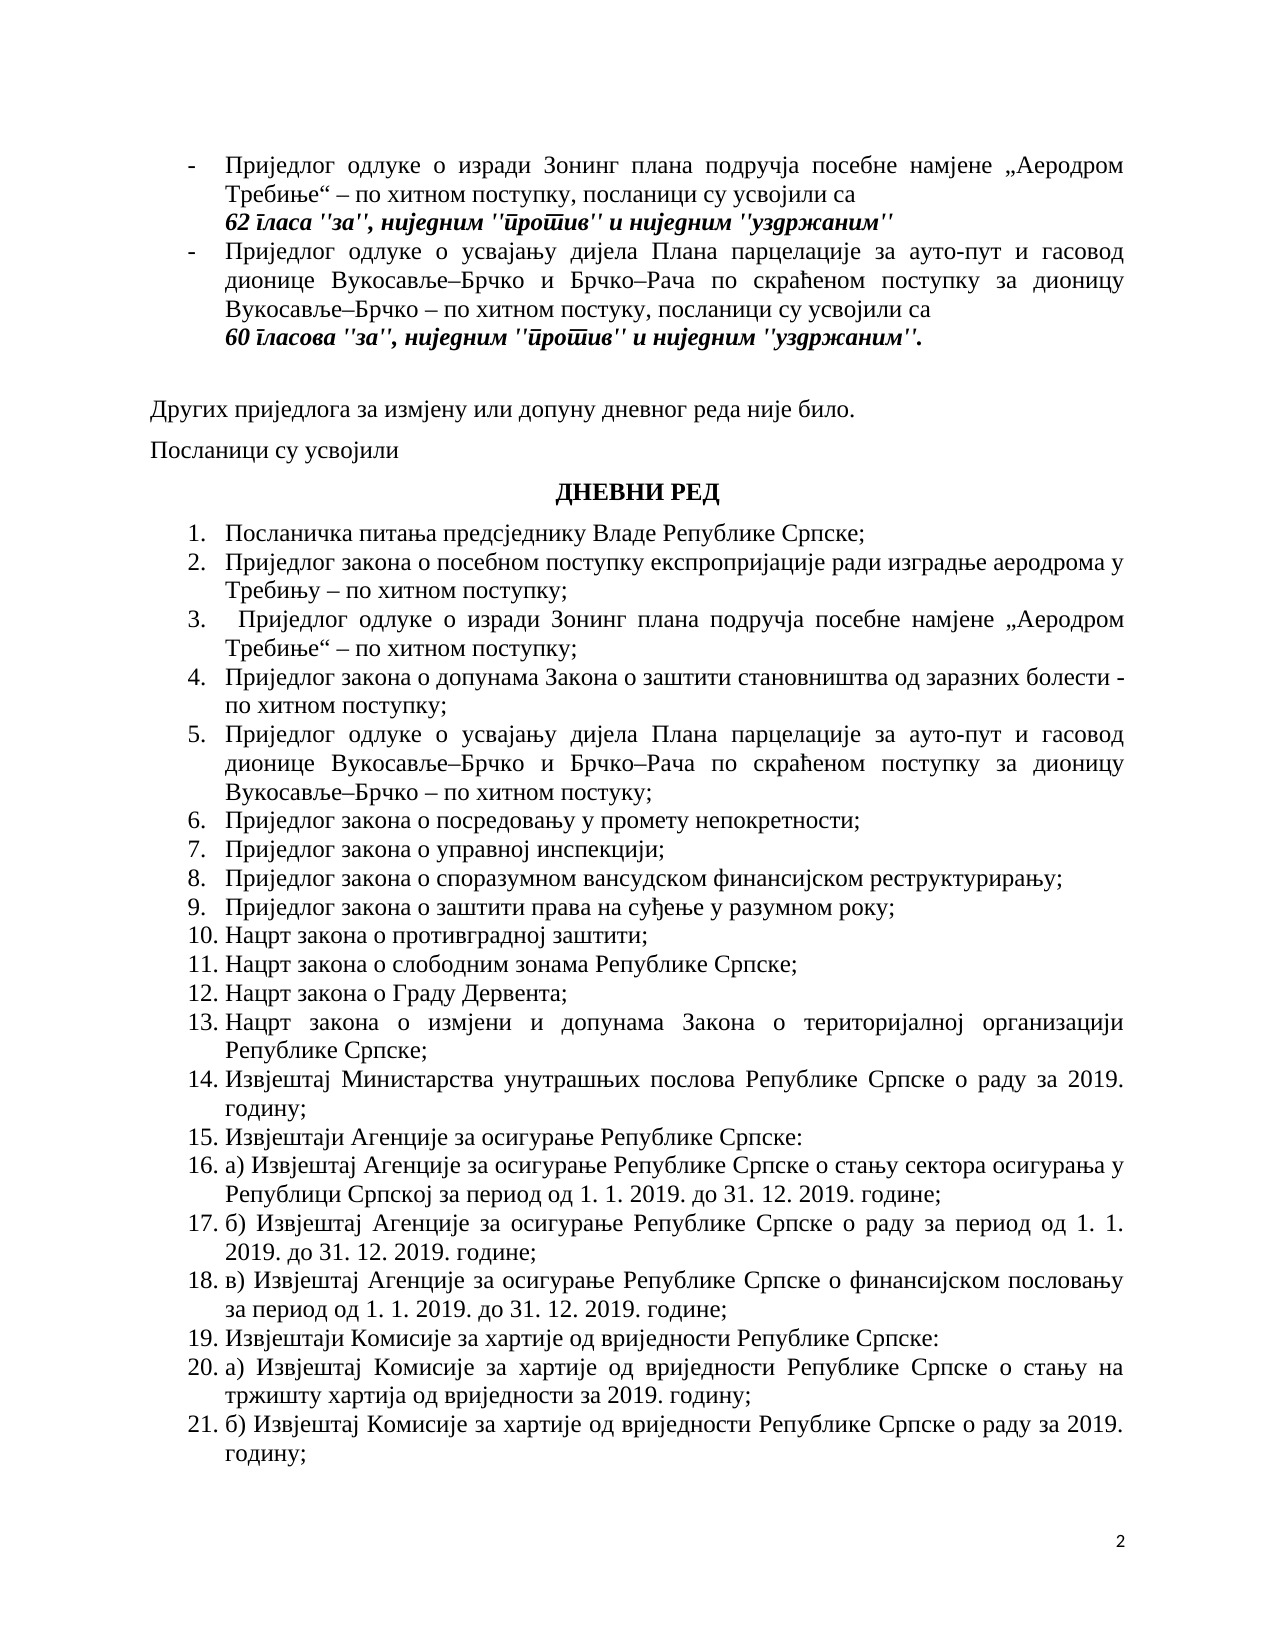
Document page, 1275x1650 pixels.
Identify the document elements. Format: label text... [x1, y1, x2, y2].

list 60 гласова ''за'', ниједним ''против'' и ниједним ''уздржаним''. [225, 322, 1125, 351]
list б) Извјештај Комисије за хартије од вриједности Републике Српске о раду за 2019. годину; [187, 1409, 1125, 1467]
list Извјештаји Комисије за хартије од вриједности Републике Српске: [187, 1323, 1125, 1352]
list а) Извјештај Комисије за хартије од вриједности Републике Српске о стању на тржишту хартија од вриједности за 2019. годину; [187, 1352, 1125, 1409]
list а) Извјештај Агенције за осигурање Републике Српске о стању сектора осигурања у Републици Српској за период од 1. 1. 2019. до 31. 12. 2019. године; [187, 1151, 1125, 1208]
list Приједлог закона о управној инспекцији; [187, 834, 1125, 863]
list Приједлог закона о споразумном вансудском финансијском реструктурирању; [187, 863, 1125, 892]
list Приједлог одлуке о усвајању дијела Плана парцелације за ауто-пут и гасовод дионице Вукосавље–Брчко и Брчко–Рача по скраћеном поступку за дионицу Вукосавље–Брчко – по хитном постуку; [187, 719, 1125, 806]
list Приједлог закона о посредовању у промету непокретности; [187, 806, 1125, 834]
list Нацрт закона о слободним зонама Републике Српске; [187, 949, 1125, 978]
list Нацрт закона о Граду Дервента; [187, 978, 1125, 1007]
list Нацрт закона о противградној заштити; [187, 921, 1125, 949]
list Приједлог закона о посебном поступку експропријације ради изградње аеродрома у Требињу – по хитном поступку; [187, 547, 1125, 604]
text ДНЕВНИ РЕД [150, 477, 1125, 506]
list б) Извјештај Агенције за осигурање Републике Српске о раду за период од 1. 1. 2019. до 31. 12. 2019. године; [187, 1208, 1125, 1266]
list Приједлог закона о заштити права на суђење у разумном року; [187, 892, 1125, 921]
list Приједлог закона о допунама Закона о заштити становништва од заразних болести - по хитном поступку; [187, 662, 1125, 719]
list Посланичка питања предсједнику Владе Републике Српске; [187, 518, 1125, 547]
text Других приједлога за измјену или допуну дневног реда није било. [150, 394, 1125, 423]
list 62 гласа ''за'', ниједним ''против'' и ниједним ''уздржаним'' [225, 207, 1125, 236]
list Приједлог одлуке о изради Зонинг плана подручја посебне намјене „Аеродром Требиње“ – по хитном поступку, посланици су усвојили са [187, 150, 1125, 207]
text Посланици су усвојили [150, 436, 1125, 464]
list Приједлог одлуке о усвајању дијела Плана парцелације за ауто-пут и гасовод дионице Вукосавље–Брчко и Брчко–Рача по скраћеном поступку за дионицу Вукосавље–Брчко – по хитном постуку, посланици су усвојили са [187, 236, 1125, 322]
list Извјештај Министарства унутрашњих послова Републике Српске о раду за 2019. годину; [187, 1064, 1125, 1122]
list Приједлог одлуке о изради Зонинг плана подручја посебне намјене „Аеродром Требиње“ – по хитном поступку; [187, 604, 1125, 662]
list Нацрт закона о измјени и допунама Закона о територијалној организацији Републике Српске; [187, 1007, 1125, 1064]
list в) Извјештај Агенције за осигурање Републике Српске о финансијском пословању за период од 1. 1. 2019. до 31. 12. 2019. године; [187, 1266, 1125, 1323]
list Извјештаји Агенције за осигурање Републике Српске: [187, 1122, 1125, 1151]
